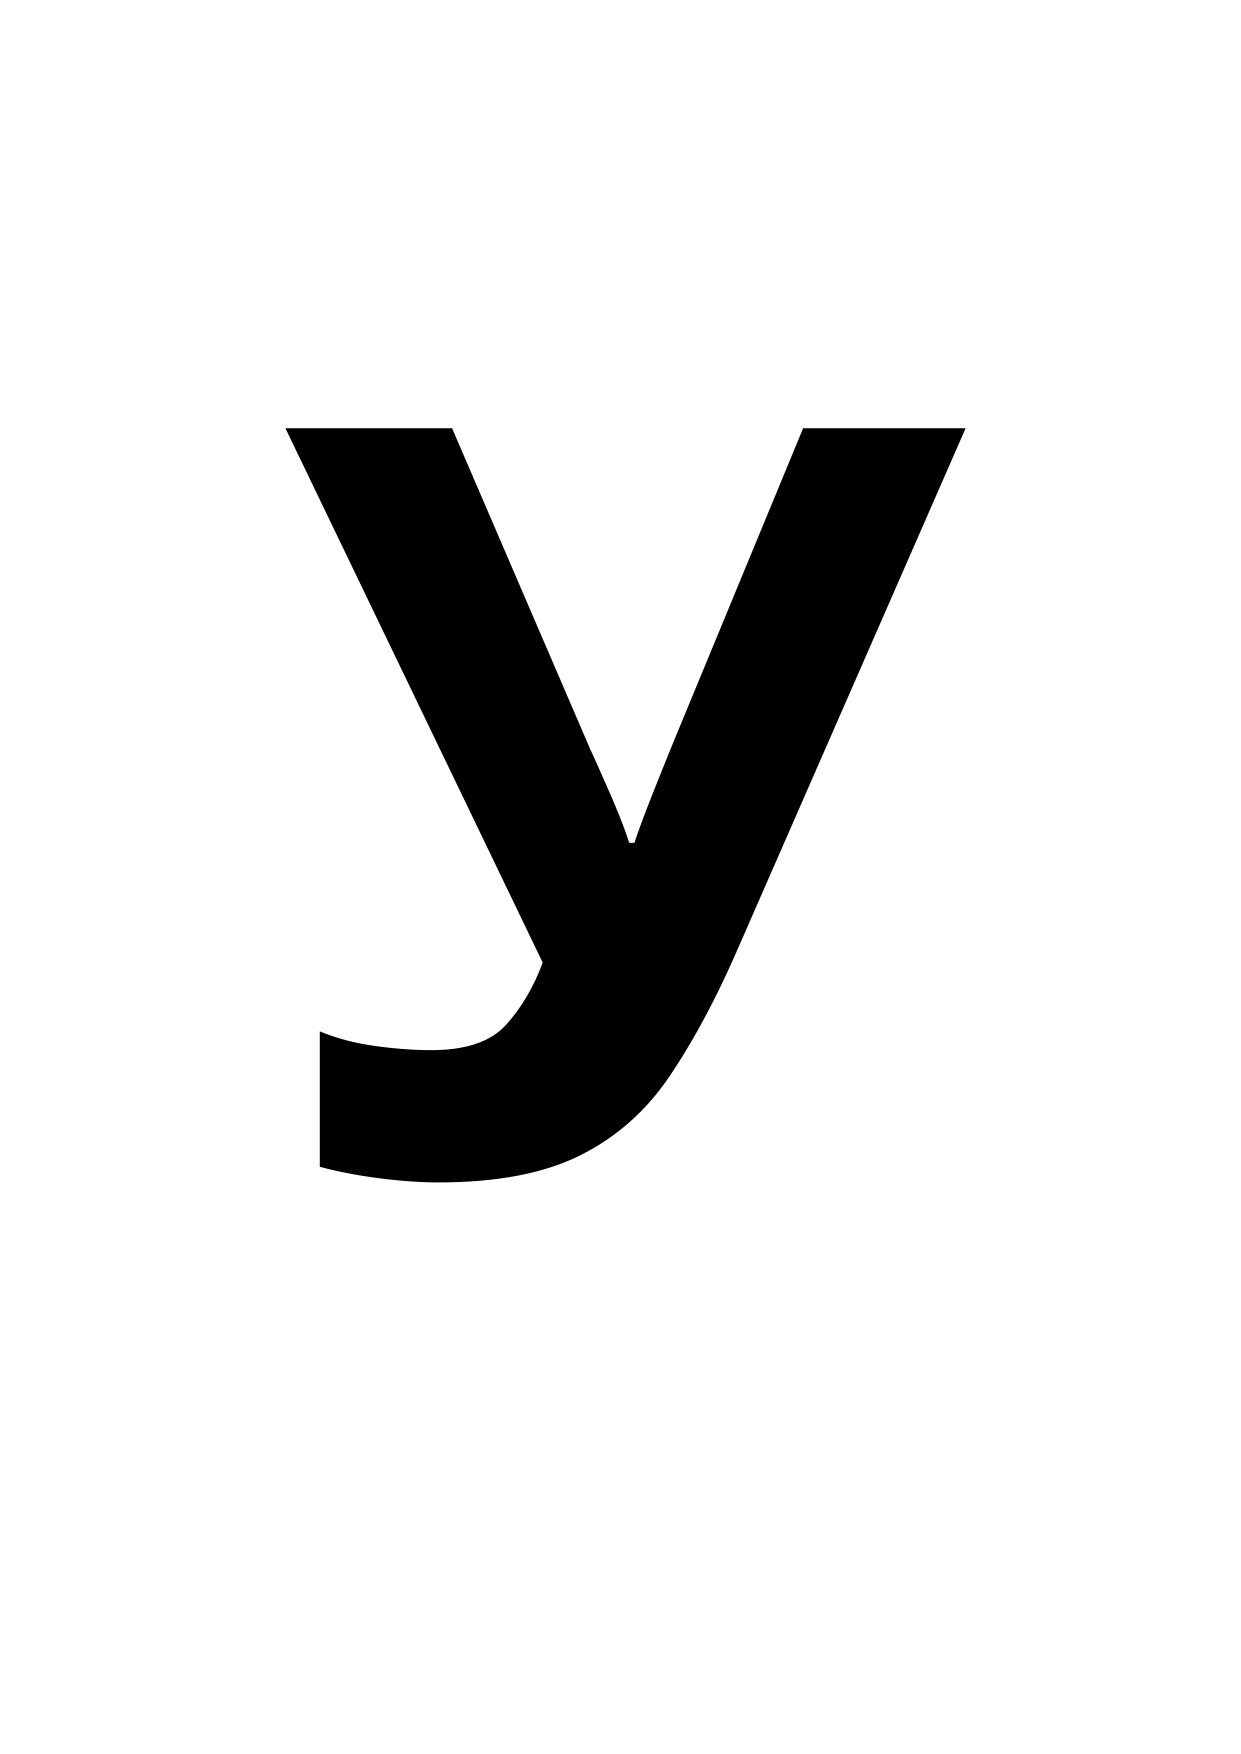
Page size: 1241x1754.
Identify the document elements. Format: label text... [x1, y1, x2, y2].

text НАШИ МАМЫЛУЧШЕ ВСЕХ ! [89, 59, 1152, 1478]
